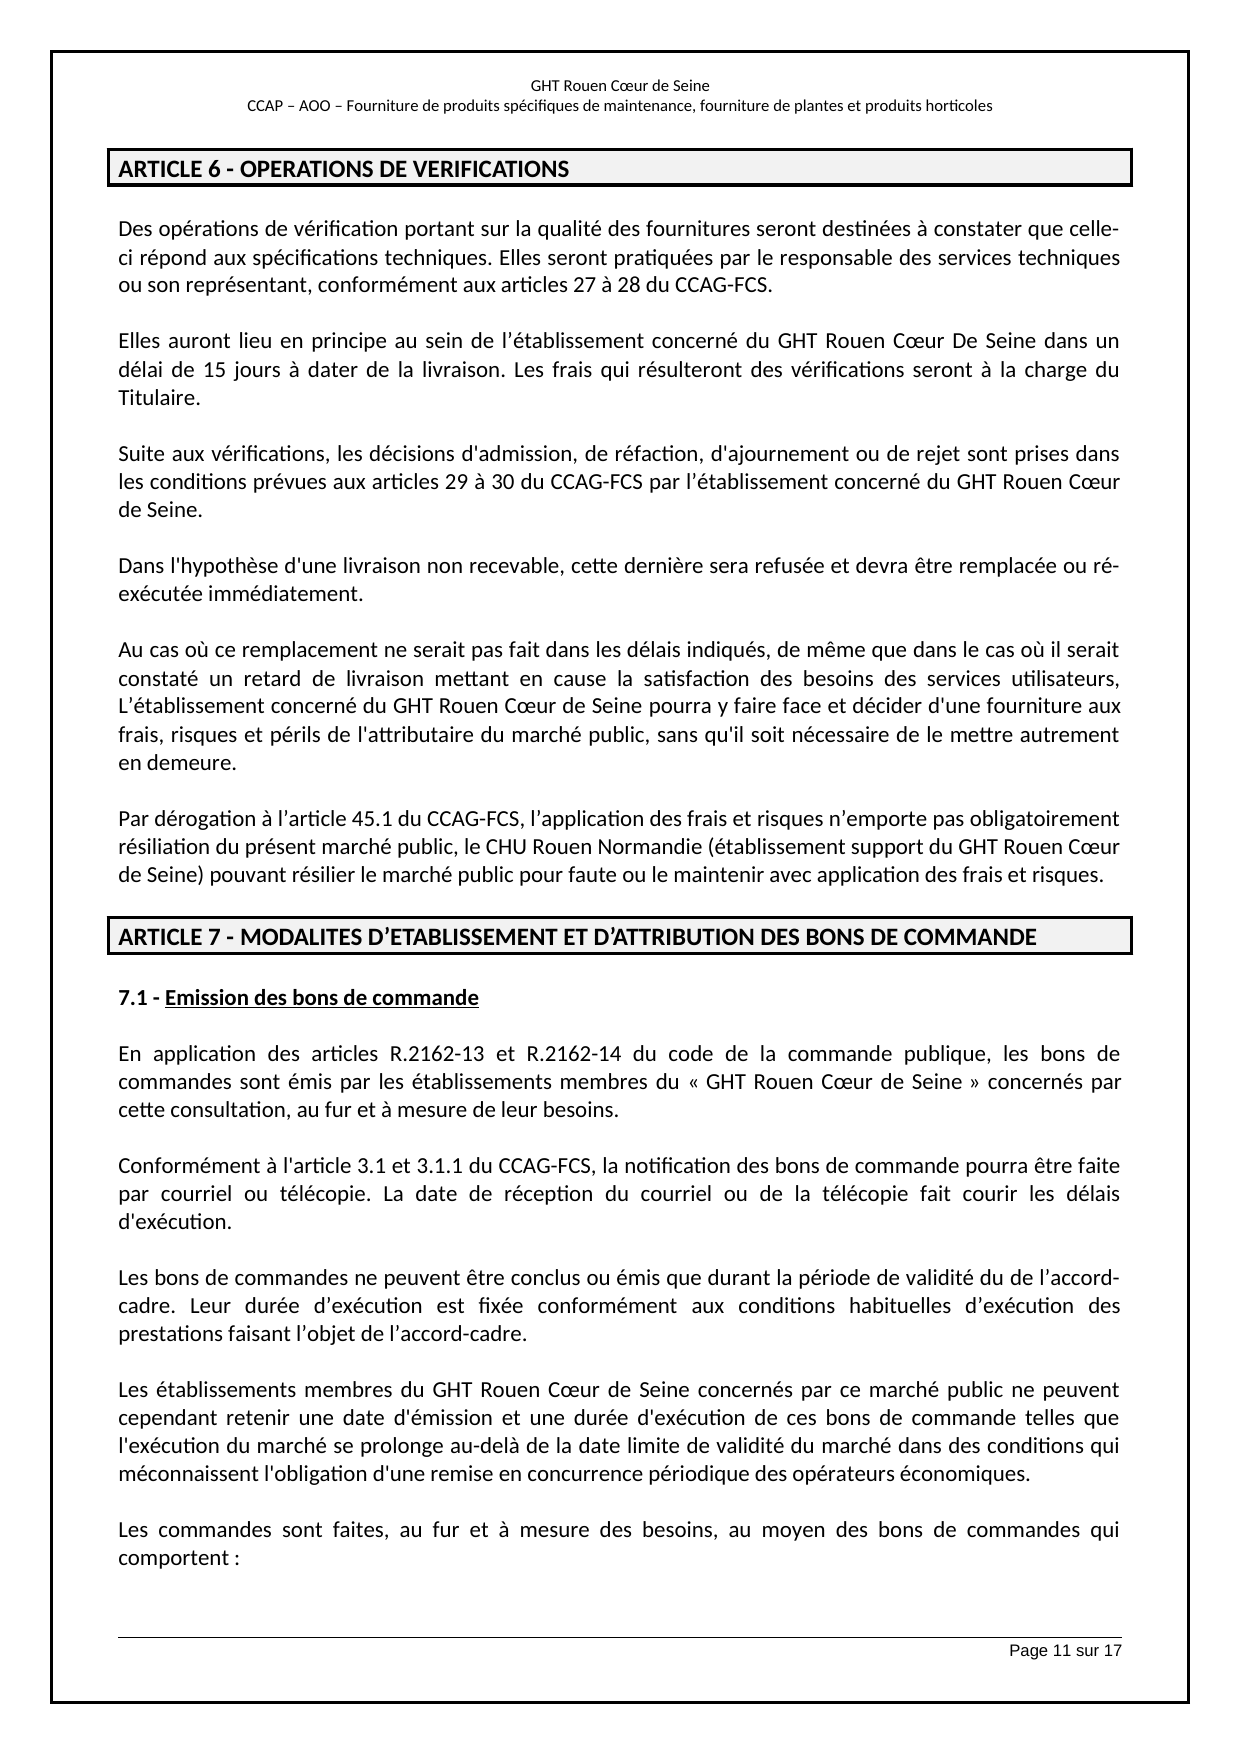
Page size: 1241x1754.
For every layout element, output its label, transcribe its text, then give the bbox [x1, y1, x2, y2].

text Conformément à l'article 3.1 et 3.1.1 du CCAG-FCS, la notification des bons de commande pourra être faite par courriel ou télécopie. La date de réception du courriel ou de la télécopie fait courir les délais d'exécution. [118, 1151, 1122, 1235]
text Elles auront lieu en principe au sein de l’établissement concerné du GHT Rouen Cœur De Seine dans un délai de 15 jours à dater de la livraison. Les frais qui résulteront des vérifications seront à la charge du Titulaire. [118, 327, 1122, 411]
text Dans l'hypothèse d'une livraison non recevable, cette dernière sera refusée et devra être remplacée ou ré-exécutée immédiatement. [118, 552, 1122, 608]
subtitle OPERATIONS DE VERIFICATIONS [110, 151, 1130, 183]
subtitle MoDALITES D’ETABLISSEMENT ET D’ATTRIBUTION DES BONS DE COMMANDE [110, 919, 1130, 952]
text En application des articles R.2162-13 et R.2162-14 du code de la commande publique, les bons de commandes sont émis par les établissements membres du « GHT Rouen Cœur de Seine » concernés par cette consultation, au fur et à mesure de leur besoins. [118, 1039, 1122, 1123]
text Les établissements membres du GHT Rouen Cœur de Seine concernés par ce marché public ne peuvent cependant retenir une date d'émission et une durée d'exécution de ces bons de commande telles que l'exécution du marché se prolonge au-delà de la date limite de validité du marché dans des conditions qui méconnaissent l'obligation d'une remise en concurrence périodique des opérateurs économiques. [118, 1375, 1122, 1487]
text Par dérogation à l’article 45.1 du CCAG-FCS, l’application des frais et risques n’emporte pas obligatoirement résiliation du présent marché public, le CHU Rouen Normandie (établissement support du GHT Rouen Cœur de Seine) pouvant résilier le marché public pour faute ou le maintenir avec application des frais et risques. [118, 804, 1122, 888]
text Au cas où ce remplacement ne serait pas fait dans les délais indiqués, de même que dans le cas où il serait constaté un retard de livraison mettant en cause la satisfaction des besoins des services utilisateurs, L’établissement concerné du GHT Rouen Cœur de Seine pourra y faire face et décider d'une fourniture aux frais, risques et périls de l'attributaire du marché public, sans qu'il soit nécessaire de le mettre autrement en demeure. [118, 636, 1122, 776]
text Des opérations de vérification portant sur la qualité des fournitures seront destinées à constater que celle-ci répond aux spécifications techniques. Elles seront pratiquées par le responsable des services techniques ou son représentant, conformément aux articles 27 à 28 du CCAG-FCS. [118, 214, 1122, 299]
text Les commandes sont faites, au fur et à mesure des besoins, au moyen des bons de commandes qui comportent : [118, 1515, 1122, 1571]
text Les bons de commandes ne peuvent être conclus ou émis que durant la période de validité du de l’accord-cadre. Leur durée d’exécution est fixée conformément aux conditions habituelles d’exécution des prestations faisant l’objet de l’accord-cadre. [118, 1263, 1122, 1347]
text Suite aux vérifications, les décisions d'admission, de réfaction, d'ajournement ou de rejet sont prises dans les conditions prévues aux articles 29 à 30 du CCAG-FCS par l’établissement concerné du GHT Rouen Cœur de Seine. [118, 439, 1122, 523]
subtitle Emission des bons de commande [118, 983, 1122, 1011]
